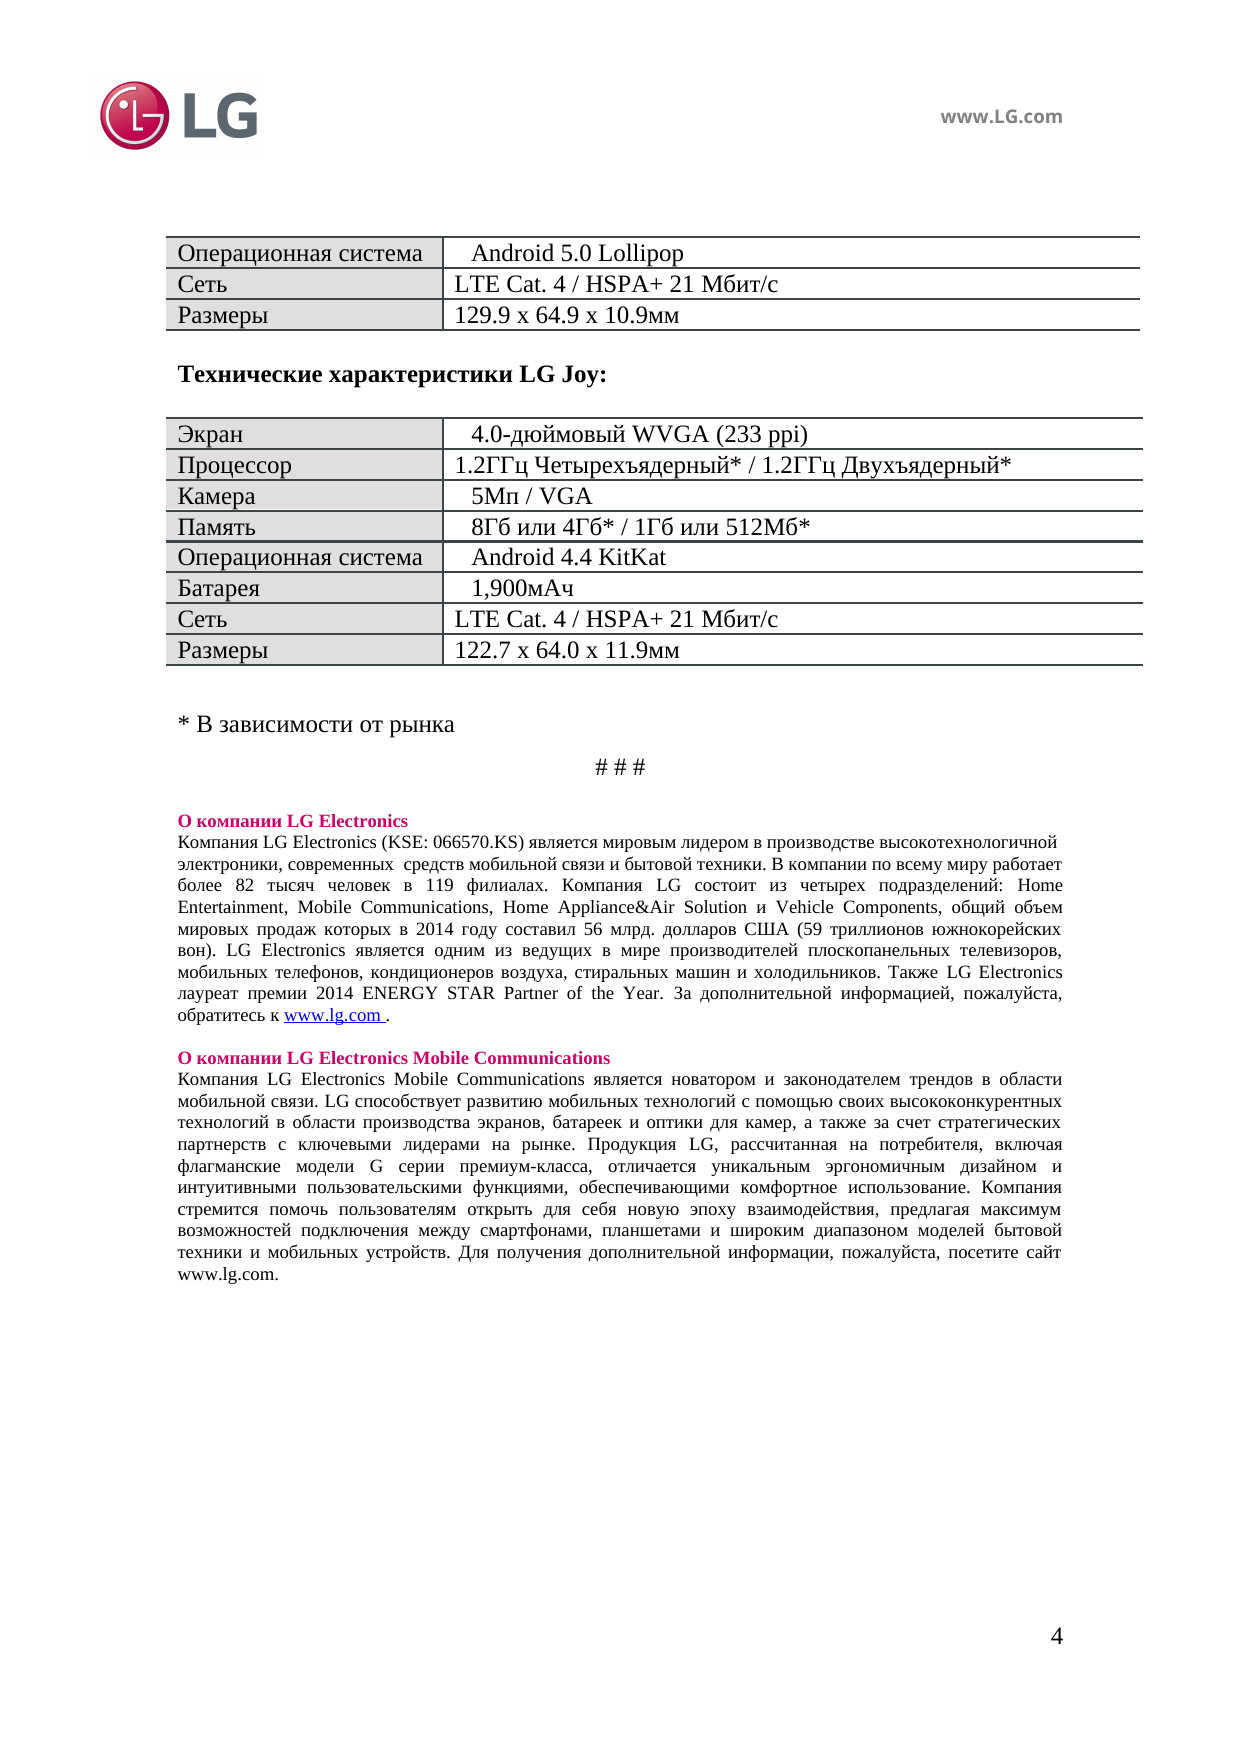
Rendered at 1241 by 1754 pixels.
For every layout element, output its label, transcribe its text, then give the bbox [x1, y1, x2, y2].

text О компании LG Electronics [177, 809, 1063, 831]
table_cell Сеть [166, 604, 442, 633]
table_cell Сеть [166, 269, 442, 298]
table_cell LTE Cat. 4 / HSPA+ 21 Мбит/с [444, 269, 1140, 298]
table_header 4.0-дюймовый WVGA (233 ppi) [444, 419, 1143, 448]
text Компания LG Electronics (KSE: 066570.KS) является мировым лидером в производстве высокотехнологичной электроники, современных средств мобильной связи и бытовой техники. В компании по всему миру работает более 82 тысяч человек в 119 филиалах. Компания LG состоит из четырех подразделений: Home Entertainment, Mobile Communications, Home Appliance&Air Solution и Vehicle Components, общий объем мировых продаж которых в 2014 году составил 56 млрд. долларов США (59 триллионов южнокорейских вон). LG Electronics является одним из ведущих в мире производителей плоскопанельных телевизоров, мобильных телефонов, кондиционеров воздуха, стиральных машин и холодильников. Также LG Electronics лауреат премии 2014 ENERGY STAR Partner of the Year. За дополнительной информацией, пожалуйста, обратитесь к www.lg.com . [177, 831, 1063, 1025]
table_cell 8Гб или 4Гб* / 1Гб или 512Мб* [444, 512, 1143, 540]
table_cell Процессор [166, 450, 442, 479]
table_cell LTE Cat. 4 / HSPA+ 21 Мбит/с [444, 604, 1143, 633]
picture [95, 75, 264, 155]
table_cell 1.2ГГц Четырехъядерный* / 1.2ГГц Двухъядерный* [444, 450, 1143, 479]
table_cell Батарея [166, 573, 442, 602]
table_header Экран [166, 419, 442, 448]
table_cell Android 4.4 KitKat [444, 543, 1143, 571]
table_cell Размеры [166, 300, 442, 329]
table_cell Память [166, 512, 442, 540]
text Технические характеристики LG Joy: [177, 359, 1063, 388]
table_cell Android 5.0 Lollipop [444, 238, 1140, 267]
table_cell Операционная система [166, 238, 442, 267]
table_cell 122.7 x 64.0 x 11.9мм [444, 635, 1143, 664]
text Компания LG Electronics Mobile Communications является новатором и законодателем трендов в области мобильной связи. LG способствует развитию мобильных технологий с помощью своих высококонкурентных технологий в области производства экранов, батареек и оптики для камер, а также за счет стратегических партнерств с ключевыми лидерами на рынке. Продукция LG, рассчитанная на потребителя, включая флагманские модели G серии премиум-класса, отличается уникальным эргономичным дизайном и интуитивными пользовательскими функциями, обеспечивающими комфортное использование. Компания стремится помочь пользователям открыть для себя новую эпоху взаимодействия, предлагая максимум возможностей подключения между смартфонами, планшетами и широким диапазоном моделей бытовой техники и мобильных устройств. Для получения дополнительной информации, пожалуйста, посетите сайт www.lg.com. [177, 1068, 1063, 1284]
table_cell 129.9 x 64.9 x 10.9мм [444, 300, 1140, 329]
table_cell Размеры [166, 635, 442, 664]
table_cell Камера [166, 481, 442, 509]
text О компании LG Electronics Mobile Communications [177, 1047, 1063, 1068]
text # # # [177, 752, 1063, 781]
text * В зависимости от рынка [177, 709, 1063, 738]
table_cell Операционная система [166, 543, 442, 571]
table_cell 1,900мАч [444, 573, 1143, 602]
table_cell 5Мп / VGA [444, 481, 1143, 509]
